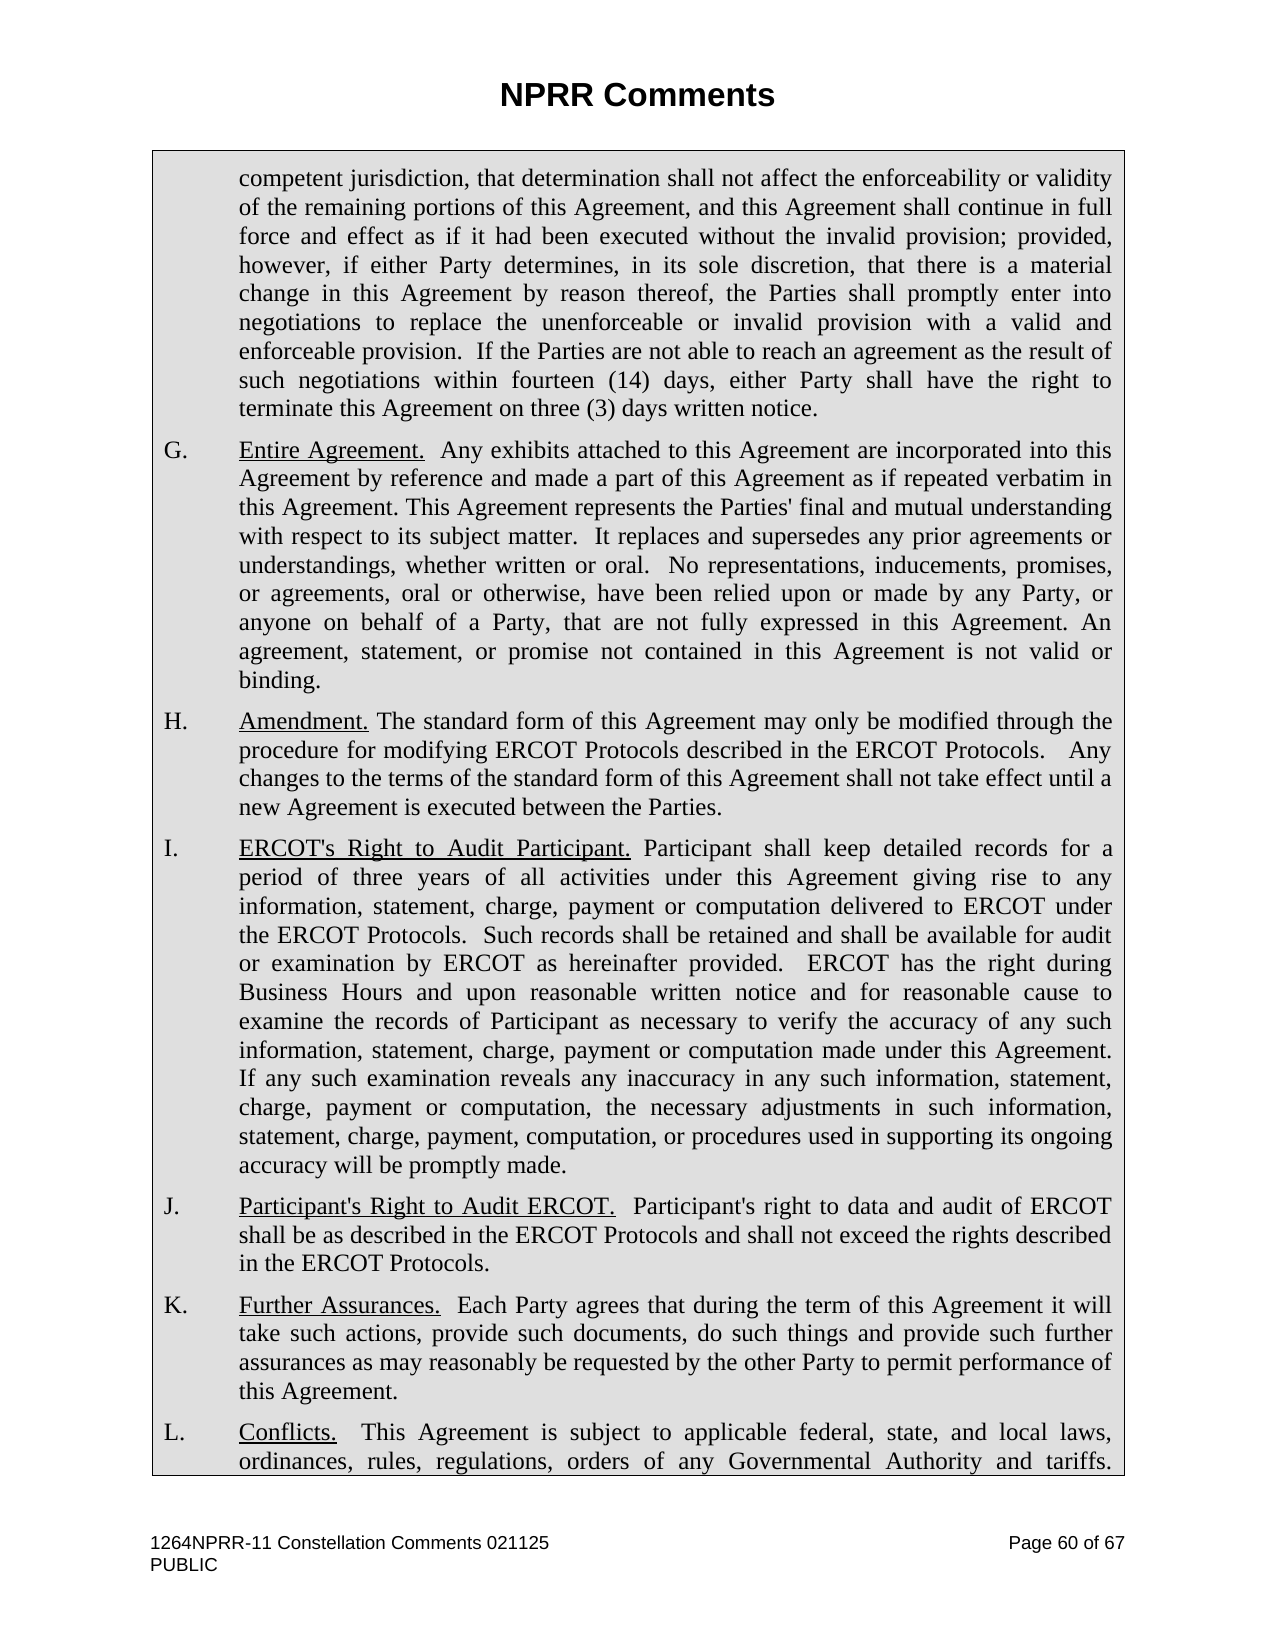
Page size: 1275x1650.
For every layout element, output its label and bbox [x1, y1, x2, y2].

table_header [153, 151, 1124, 1475]
